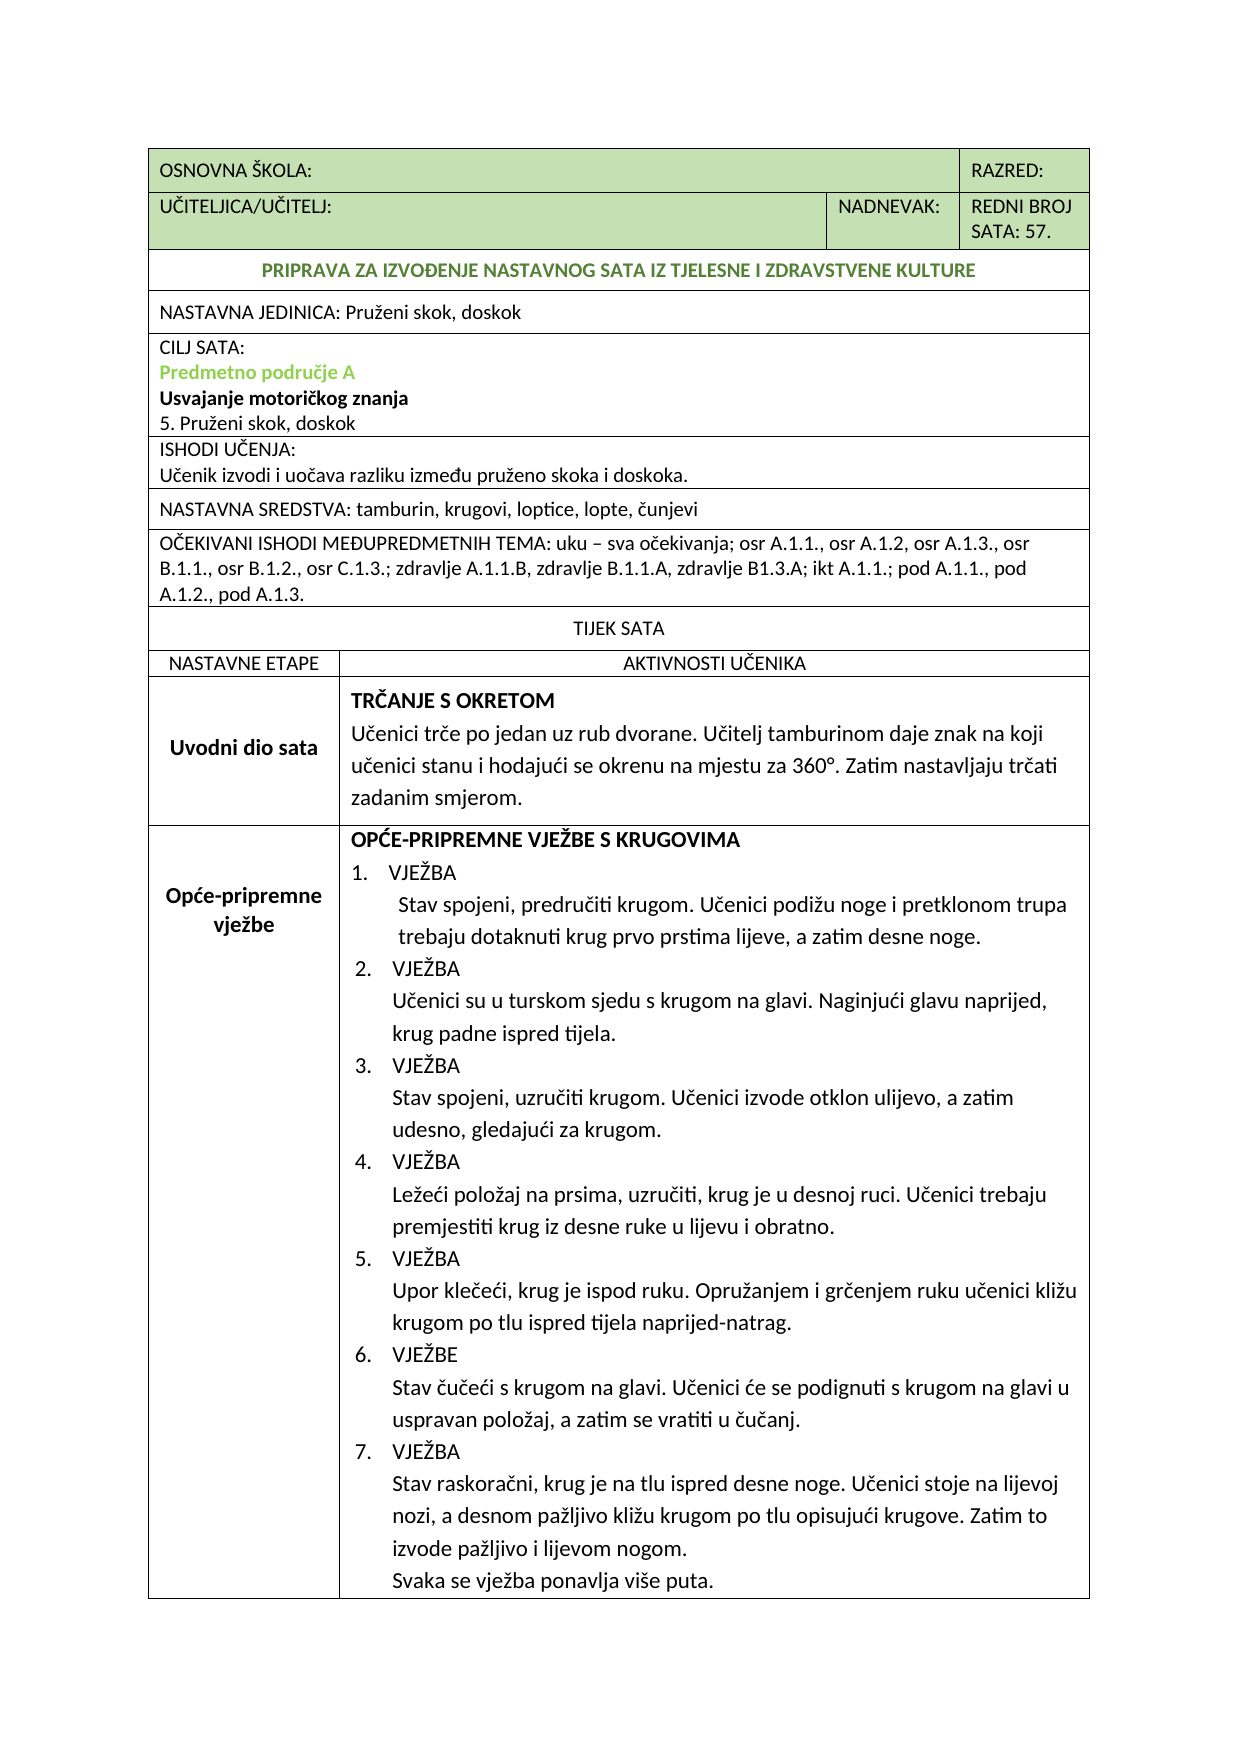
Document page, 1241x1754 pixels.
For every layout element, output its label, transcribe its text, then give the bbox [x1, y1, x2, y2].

table_cell Uvodni dio sata [149, 677, 339, 824]
table_cell PRIPRAVA ZA IZVOĐENJE NASTAVNOG SATA IZ TJELESNE I ZDRAVSTVENE KULTURE [149, 250, 1089, 289]
table_cell NASTAVNA SREDSTVA: tamburin, krugovi, loptice, lopte, čunjevi [149, 489, 1089, 529]
table_header RAZRED: [960, 149, 1089, 192]
table_cell UČITELJICA/UČITELJ: [149, 193, 826, 249]
table_header OSNOVNA ŠKOLA: [149, 149, 959, 192]
table_cell TRČANJE S OKRETOM Učenici trče po jedan uz rub dvorane. Učitelj tamburinom daje znak na koji učenici stanu i hodajući se okrenu na mjestu za 360°. Zatim nastavljaju trčati zadanim smjerom. [340, 677, 1089, 824]
table_cell NASTAVNA JEDINICA: Pruženi skok, doskok [149, 291, 1089, 333]
table_cell REDNI BROJ SATA: 57. [960, 193, 1089, 249]
table_cell NASTAVNE ETAPE [149, 651, 339, 676]
table_cell Opće-pripremne vježbe [149, 826, 339, 1598]
table_cell NADNEVAK: [827, 193, 959, 249]
table_cell ISHODI UČENJA: Učenik izvodi i uočava razliku između pruženo skoka i doskoka. [149, 437, 1089, 487]
table_cell OČEKIVANI ISHODI MEĐUPREDMETNIH TEMA: uku – sva očekivanja; osr A.1.1., osr A.1.2, osr A.1.3., osr B.1.1., osr B.1.2., osr C.1.3.; zdravlje A.1.1.B, zdravlje B.1.1.A, zdravlje B1.3.A; ikt A.1.1.; pod A.1.1., pod A.1.2., pod A.1.3. [149, 530, 1089, 606]
table_cell OPĆE-PRIPREMNE VJEŽBE S KRUGOVIMA VJEŽBA Stav spojeni, predručiti krugom. Učenici podižu noge i pretklonom trupa trebaju dotaknuti krug prvo prstima lijeve, a zatim desne noge. VJEŽBA Učenici su u turskom sjedu s krugom na glavi. Naginjući glavu naprijed, krug padne ispred tijela. VJEŽBA Stav spojeni, uzručiti krugom. Učenici izvode otklon ulijevo, a zatim udesno, gledajući za krugom. VJEŽBA Ležeći položaj na prsima, uzručiti, krug je u desnoj ruci. Učenici trebaju premjestiti krug iz desne ruke u lijevu i obratno. VJEŽBA Upor klečeći, krug je ispod ruku. Opružanjem i grčenjem ruku učenici kližu krugom po tlu ispred tijela naprijed-natrag. VJEŽBE Stav čučeći s krugom na glavi. Učenici će se podignuti s krugom na glavi u uspravan položaj, a zatim se vratiti u čučanj. VJEŽBA Stav raskoračni, krug je na tlu ispred desne noge. Učenici stoje na lijevoj nozi, a desnom pažljivo kližu krugom po tlu opisujući krugove. Zatim to izvode pažljivo i lijevom nogom. Svaka se vježba ponavlja više puta. [340, 826, 1089, 1598]
table_cell TIJEK SATA [149, 607, 1089, 649]
table_cell AKTIVNOSTI UČENIKA [340, 651, 1089, 676]
table_cell CILJ SATA: Predmetno područje A Usvajanje motoričkog znanja 5. Pruženi skok, doskok [149, 334, 1089, 436]
